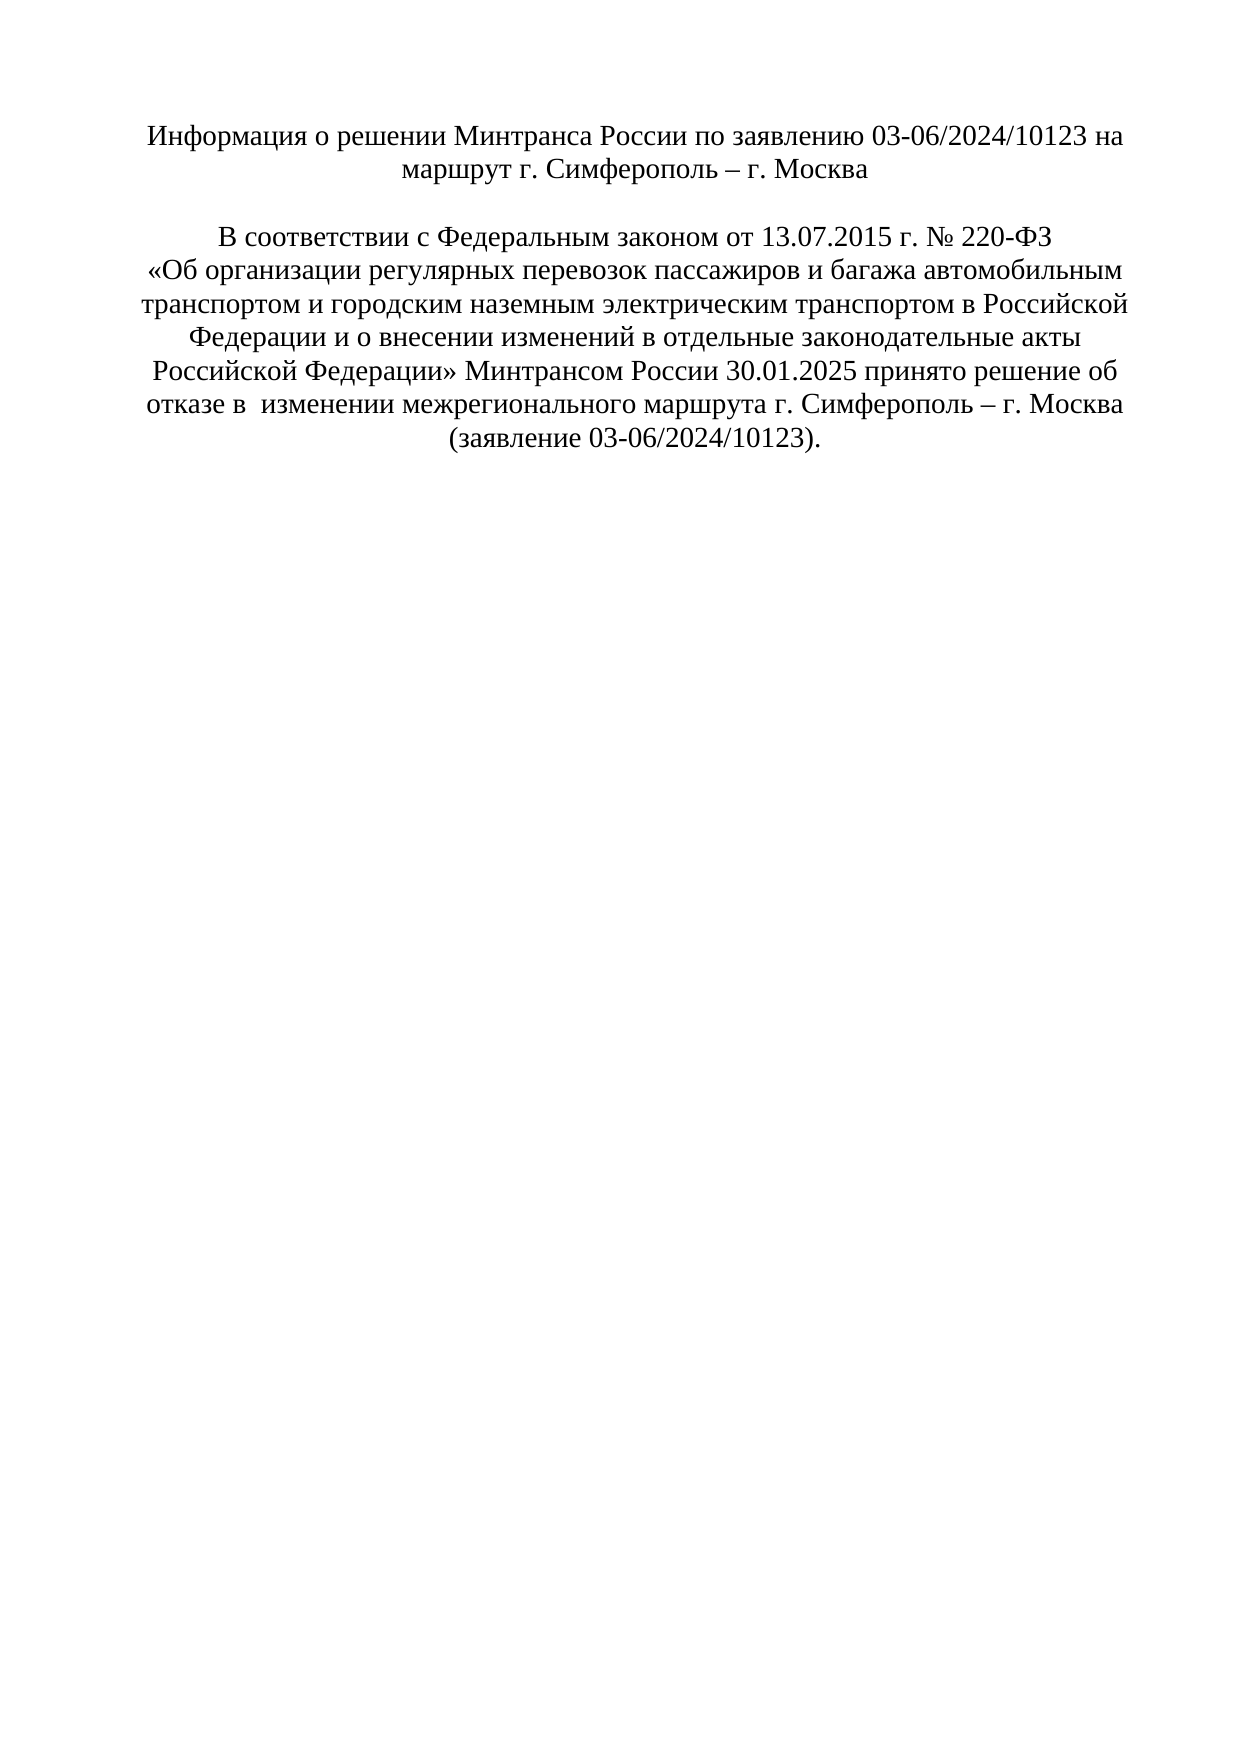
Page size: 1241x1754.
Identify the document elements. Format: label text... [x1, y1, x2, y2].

text Информация о решении Минтранса России по заявлению 03-06/2024/10123 на маршрут г. Симферополь – г. Москва [118, 118, 1152, 185]
text В соответствии с Федеральным законом от 13.07.2015 г. № 220-ФЗ «Об организации регулярных перевозок пассажиров и багажа автомобильным транспортом и городским наземным электрическим транспортом в Российской Федерации и о внесении изменений в отдельные законодательные акты Российской Федерации» Минтрансом России 30.01.2025 принято решение об отказе в изменении межрегионального маршрута г. Симферополь – г. Москва (заявление 03-06/2024/10123). [118, 219, 1152, 453]
